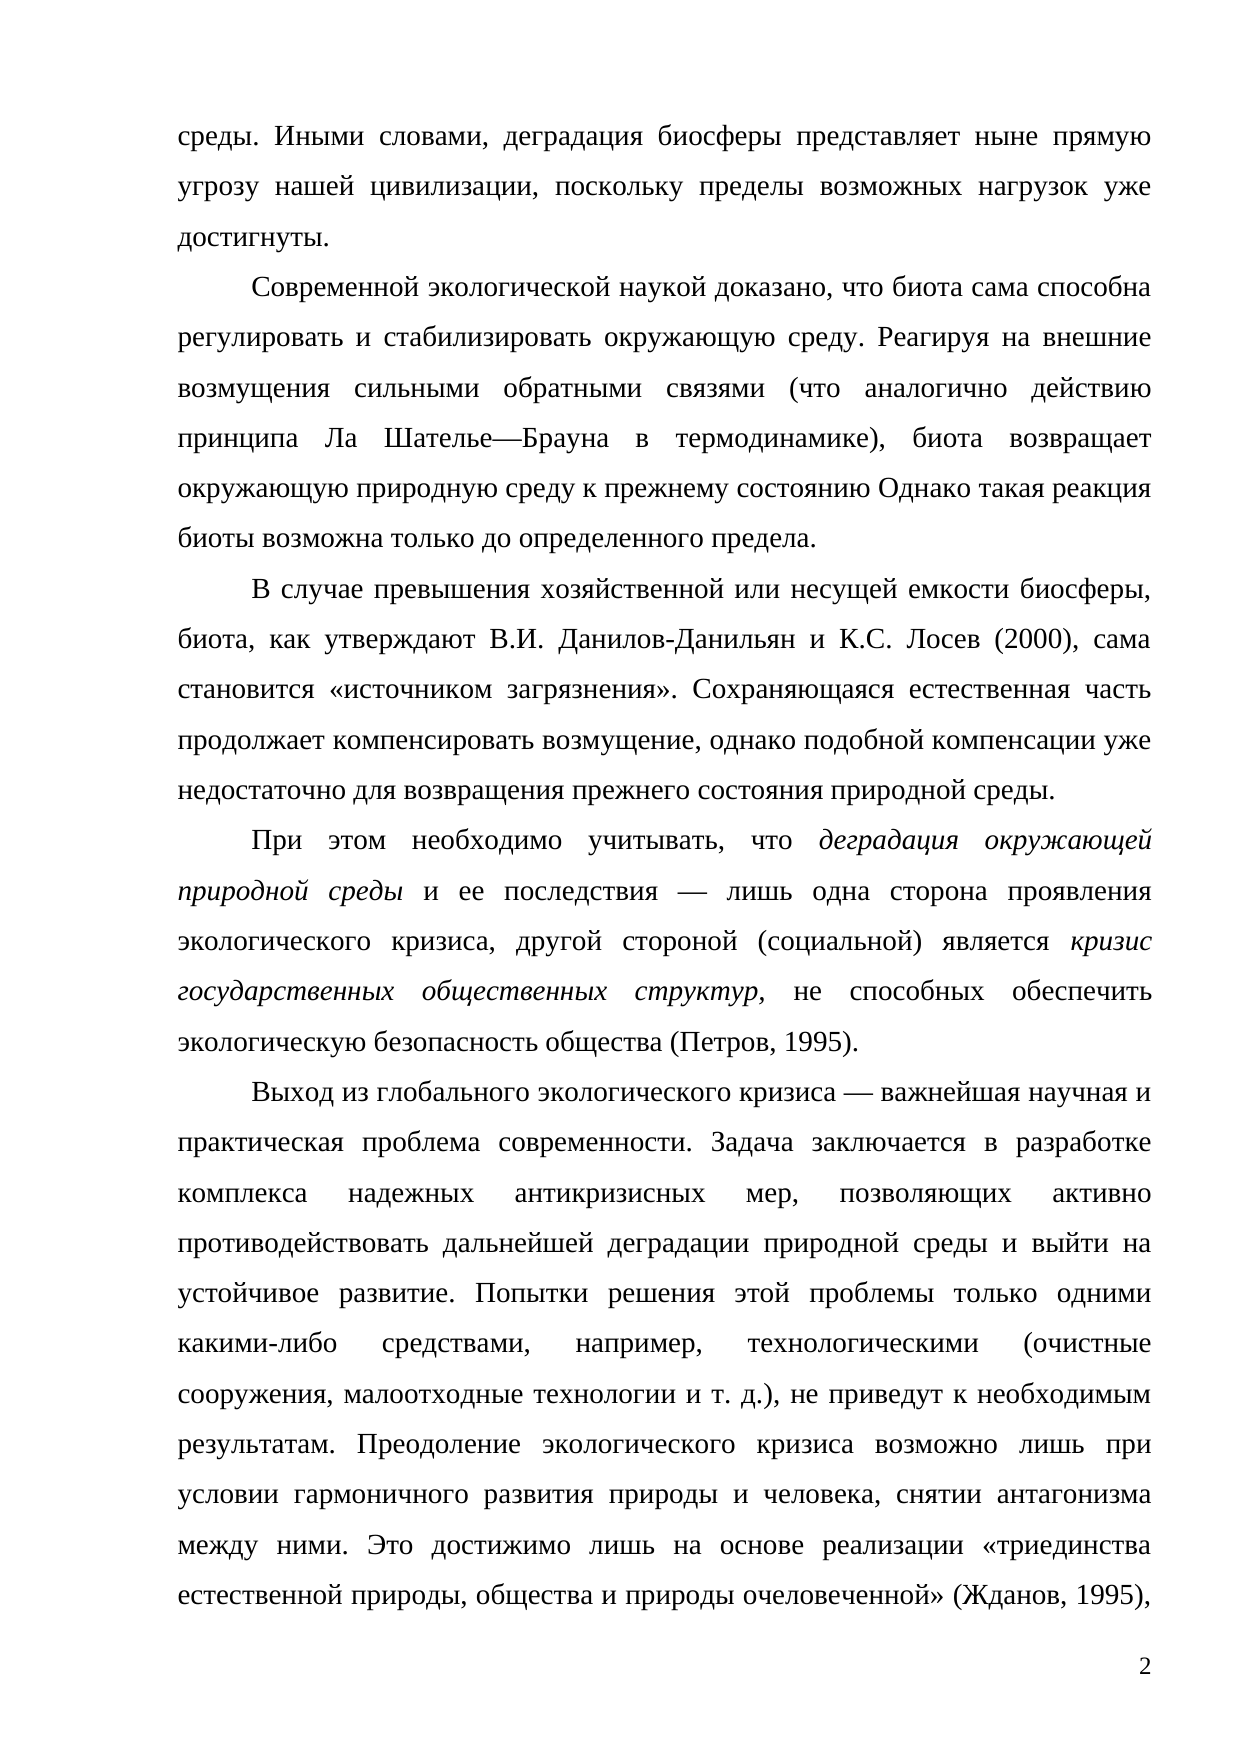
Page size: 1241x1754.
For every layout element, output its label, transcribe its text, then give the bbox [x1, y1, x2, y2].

text При этом необходимо учитывать, что деградация окружающей природной среды и ее последствия — лишь одна сторона проявления экологического кризиса, другой стороной (социальной) является кризис государственных общественных структур, не способных обеспечить экологическую безопасность общества (Петров, 1995). [177, 822, 1152, 1057]
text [177, 1074, 1152, 1611]
text В случае превышения хозяйственной или несущей емкости биосферы, биота, как утверждают В.И. Данилов-Данильян и К.С. Лосев (2000), сама становится «источником загрязнения». Сохраняющаяся естественная часть продолжает компенсировать возмущение, однако подобной компенсации уже недостаточно для возвращения прежнего состояния природной среды. [177, 571, 1152, 806]
text Современной экологической наукой доказано, что биота сама способна регулировать и стабилизировать окружающую среду. Реагируя на внешние возмущения сильными обратными связями (что аналогично действию принципа Ла Шателье—Брауна в термодинамике), биота возвращает окружающую природную среду к прежнему состоянию Однако такая реакция биоты возможна только до определенного предела. [177, 269, 1152, 554]
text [177, 118, 1152, 252]
